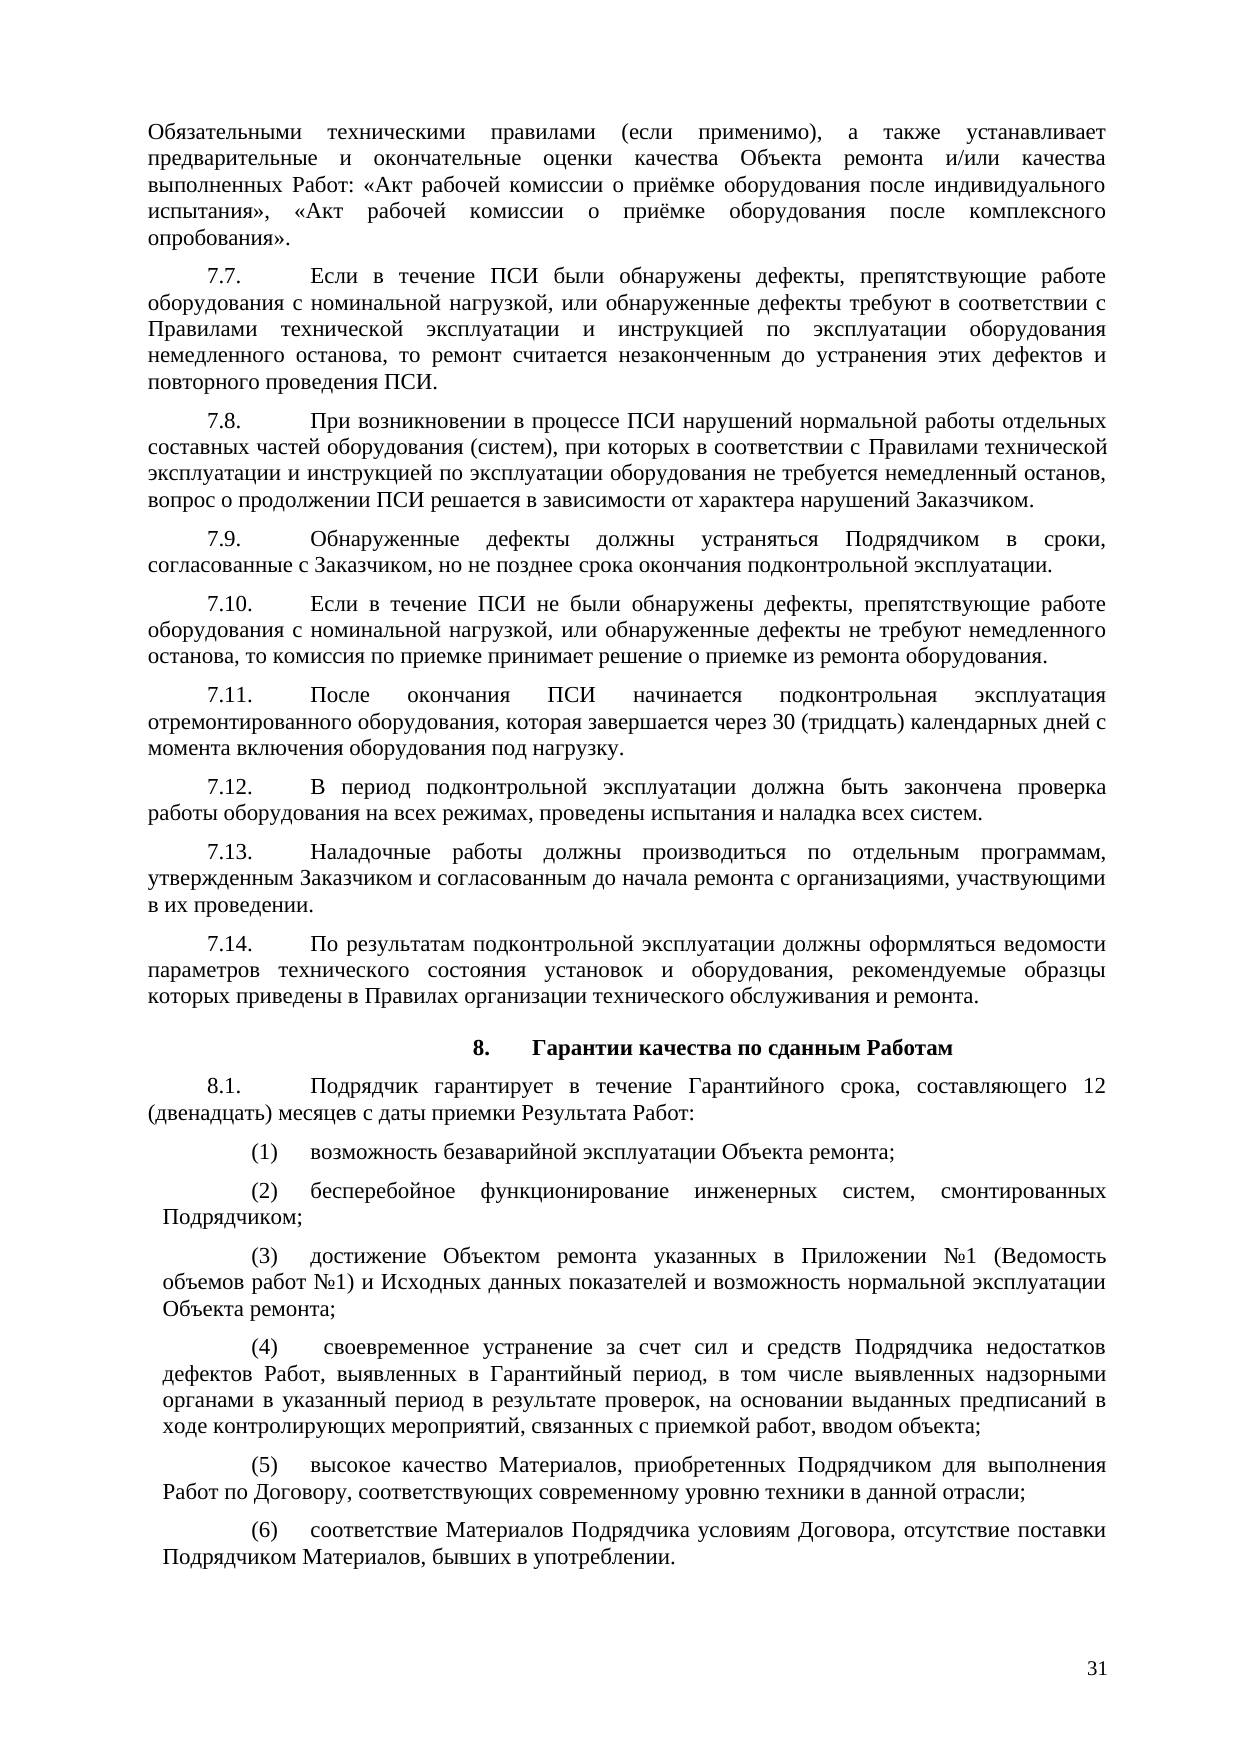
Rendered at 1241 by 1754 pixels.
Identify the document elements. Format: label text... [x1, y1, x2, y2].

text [148, 118, 1107, 250]
text Если в течение ПСИ не были обнаружены дефекты, препятствующие работе оборудования с номинальной нагрузкой, или обнаруженные дефекты не требуют немедленного останова, то комиссия по приемке принимает решение о приемке из ремонта оборудования. [148, 590, 1107, 669]
text По результатам подконтрольной эксплуатации должны оформляться ведомости параметров технического состояния установок и оборудования, рекомендуемые образцы которых приведены в Правилах организации технического обслуживания и ремонта. [148, 930, 1107, 1009]
text Наладочные работы должны производиться по отдельным программам, утвержденным Заказчиком и согласованным до начала ремонта с организациями, участвующими в их проведении. [148, 838, 1107, 917]
text соответствие Материалов Подрядчика условиям Договора, отсутствие поставки Подрядчиком Материалов, бывших в употреблении. [162, 1517, 1107, 1569]
text После окончания ПСИ начинается подконтрольная эксплуатация отремонтированного оборудования, которая завершается через 30 (тридцать) календарных дней с момента включения оборудования под нагрузку. [148, 681, 1107, 760]
text достижение Объектом ремонта указанных в Приложении №1 (Ведомость объемов работ №1) и Исходных данных показателей и возможность нормальной эксплуатации Объекта ремонта; [162, 1242, 1107, 1321]
text Если в течение ПСИ были обнаружены дефекты, препятствующие работе оборудования с номинальной нагрузкой, или обнаруженные дефекты требуют в соответствии с Правилами технической эксплуатации и инструкцией по эксплуатации оборудования немедленного останова, то ремонт считается незаконченным до устранения этих дефектов и повторного проведения ПСИ. [148, 262, 1107, 394]
text При возникновении в процессе ПСИ нарушений нормальной работы отдельных составных частей оборудования (систем), при которых в соответствии с Правилами технической эксплуатации и инструкцией по эксплуатации оборудования не требуется немедленный останов, вопрос о продолжении ПСИ решается в зависимости от характера нарушений Заказчиком. [148, 407, 1107, 512]
text Обнаруженные дефекты должны устраняться Подрядчиком в сроки, согласованные с Заказчиком, но не позднее срока окончания подконтрольной эксплуатации. [148, 524, 1107, 577]
text Гарантии качества по сданным Работам [443, 1034, 1107, 1060]
text бесперебойное функционирование инженерных систем, смонтированных Подрядчиком; [162, 1177, 1107, 1229]
text В период подконтрольной эксплуатации должна быть закончена проверка работы оборудования на всех режимах, проведены испытания и наладка всех систем. [148, 773, 1107, 826]
text Подрядчик гарантирует в течение Гарантийного срока, составляющего 12 (двенадцать) месяцев с даты приемки Результата Работ: [148, 1073, 1107, 1125]
text высокое качество Материалов, приобретенных Подрядчиком для выполнения Работ по Договору, соответствующих современному уровню техники в данной отрасли; [162, 1451, 1107, 1504]
text возможность безаварийной эксплуатации Объекта ремонта; [162, 1138, 1107, 1164]
text своевременное устранение за счет сил и средств Подрядчика недостатков дефектов Работ, выявленных в Гарантийный период, в том числе выявленных надзорными органами в указанный период в результате проверок, на основании выданных предписаний в ходе контролирующих мероприятий, связанных с приемкой работ, вводом объекта; [162, 1333, 1107, 1439]
